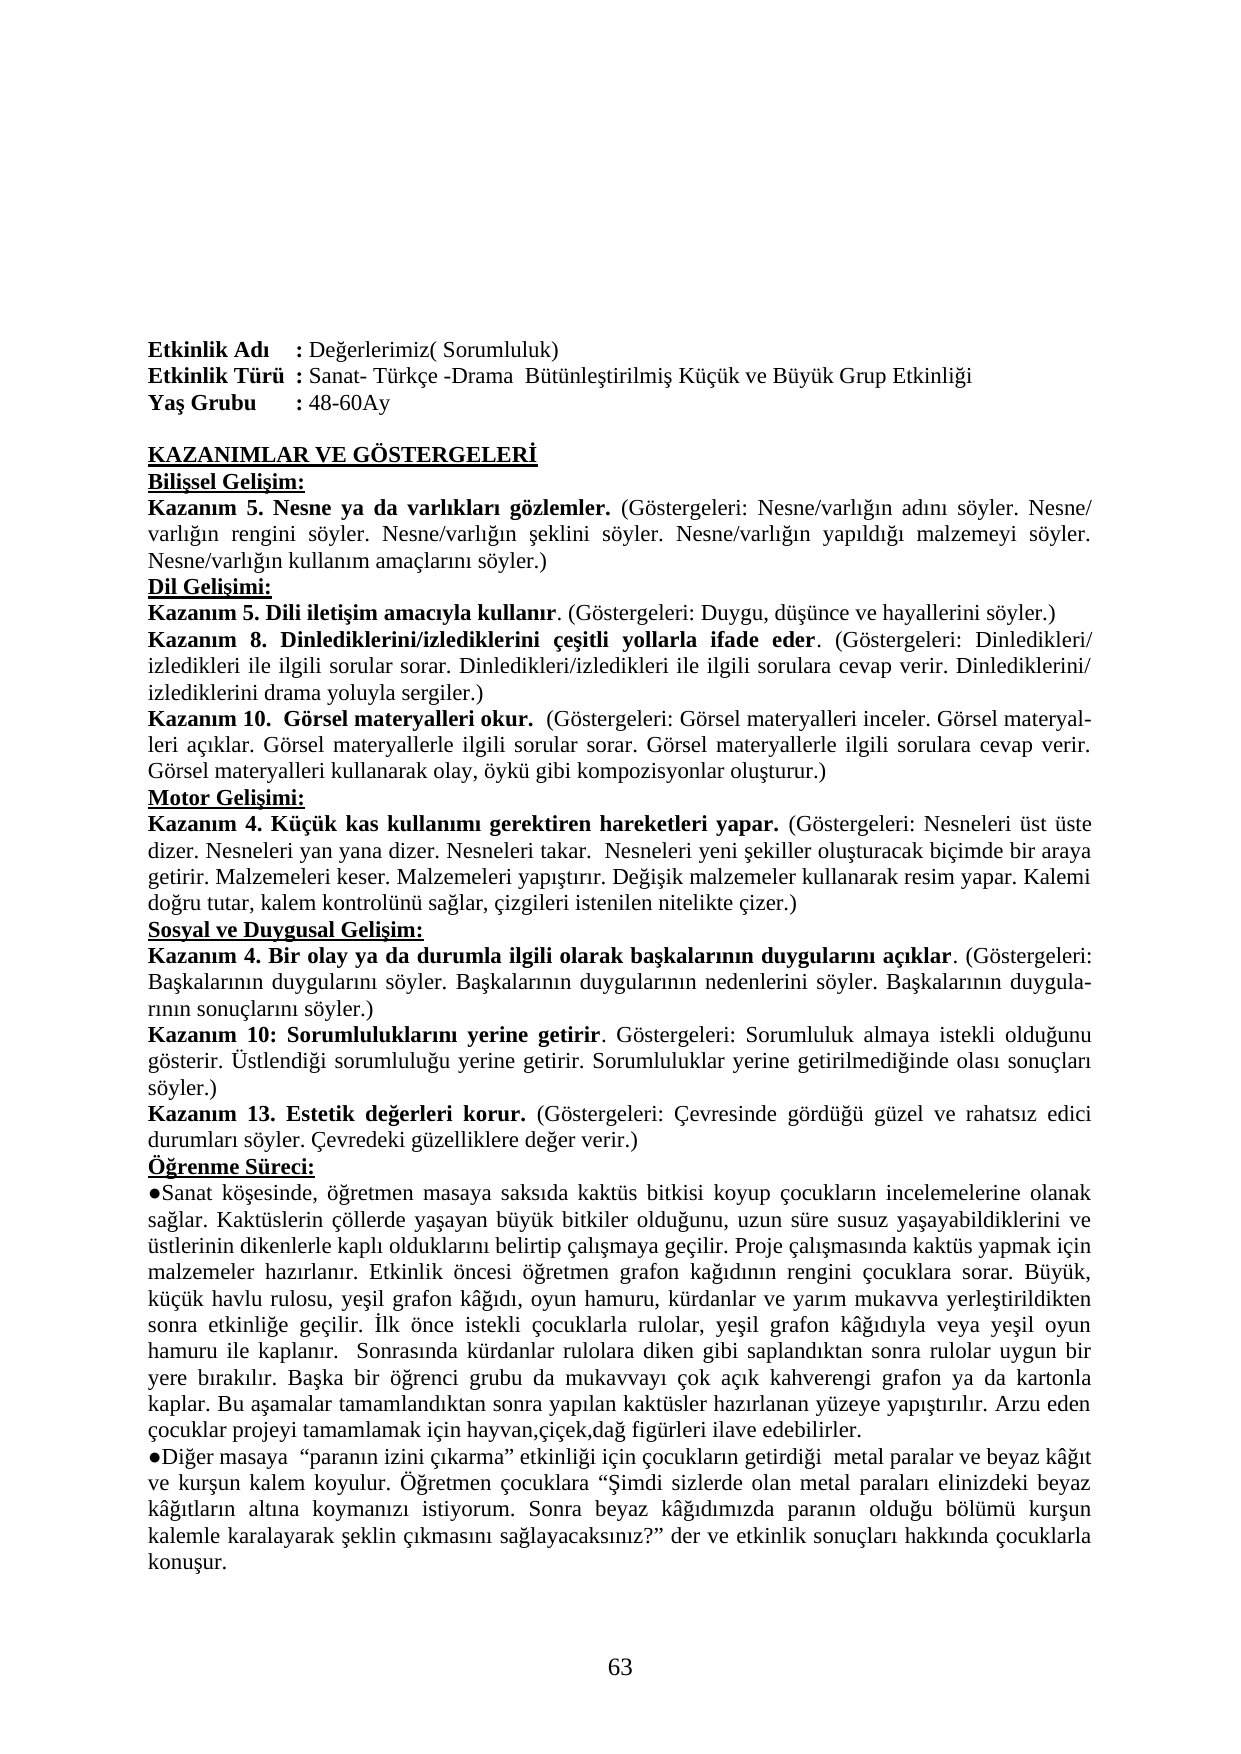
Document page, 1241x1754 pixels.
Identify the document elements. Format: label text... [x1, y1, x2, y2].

text Motor Gelişimi: [148, 784, 1093, 810]
text Öğrenme Süreci: [148, 1153, 1093, 1179]
text Bilişsel Gelişim: [148, 468, 1093, 494]
text Etkinlik Türü : Sanat- Türkçe -Drama Bütünleştirilmiş Küçük ve Büyük Grup Etkinliği [148, 362, 1093, 389]
text Etkinlik Adı : Değerlerimiz( Sorumluluk) [148, 336, 1093, 362]
text Kazanım 10: Sorumluluklarını yerine getirir. Göstergeleri: Sorumluluk almaya istekli olduğunu gösterir. Üstlendiği sorumluluğu yerine getirir. Sorumluluklar yerine getirilmediğinde olası sonuçları söyler.) [148, 1021, 1093, 1100]
text Yaş Grubu : 48-60Ay [148, 389, 1093, 415]
text ●Diğer masaya “paranın izini çıkarma” etkinliği için çocukların getirdiği metal paralar ve beyaz kâğıt ve kurşun kalem koyulur. Öğretmen çocuklara “Şimdi sizlerde olan metal paraları elinizdeki beyaz kâğıtların altına koymanızı istiyorum. Sonra beyaz kâğıdımızda paranın olduğu bölümü kurşun kalemle karalayarak şeklin çıkmasını sağlayacaksınız?” der ve etkinlik sonuçları hakkında çocuklarla konuşur. [148, 1443, 1093, 1574]
text Kazanım 5. Dili iletişim amacıyla kullanır. (Göstergeleri: Duygu, düşünce ve hayallerini söyler.) [148, 599, 1093, 626]
text Kazanım 13. Estetik değerleri korur. (Göstergeleri: Çevresinde gördüğü güzel ve rahatsız edici durumları söyler. Çevredeki güzelliklere değer verir.) [148, 1100, 1093, 1153]
text ●Sanat köşesinde, öğretmen masaya saksıda kaktüs bitkisi koyup çocukların incelemelerine olanak sağlar. Kaktüslerin çöllerde yaşayan büyük bitkiler olduğunu, uzun süre susuz yaşayabildiklerini ve üstlerinin dikenlerle kaplı olduklarını belirtip çalışmaya geçilir. Proje çalışmasında kaktüs yapmak için malzemeler hazırlanır. Etkinlik öncesi öğretmen grafon kağıdının rengini çocuklara sorar. Büyük, küçük havlu rulosu, yeşil grafon kâğıdı, oyun hamuru, kürdanlar ve yarım mukavva yerleştirildikten sonra etkinliğe geçilir. İlk önce istekli çocuklarla rulolar, yeşil grafon kâğıdıyla veya yeşil oyun hamuru ile kaplanır. Sonrasında kürdanlar rulolara diken gibi saplandıktan sonra rulolar uygun bir yere bırakılır. Başka bir öğrenci grubu da mukavvayı çok açık kahverengi grafon ya da kartonla kaplar. Bu aşamalar tamamlandıktan sonra yapılan kaktüsler hazırlanan yüzeye yapıştırılır. Arzu eden çocuklar projeyi tamamlamak için hayvan,çiçek,dağ figürleri ilave edebilirler. [148, 1179, 1093, 1443]
text Sosyal ve Duygusal Gelişim: [148, 916, 1093, 942]
text KAZANIMLAR VE GÖSTERGELERİ [148, 441, 1093, 468]
text Dil Gelişimi: [148, 573, 1093, 599]
text Kazanım 5. Nesne ya da varlıkları gözlemler. (Göstergeleri: Nesne/varlığın adını söyler. Nesne/ varlığın rengini söyler. Nesne/varlığın şeklini söyler. Nesne/varlığın yapıldığı malzemeyi söyler. Nesne/varlığın kullanım amaçlarını söyler.) [148, 494, 1093, 573]
text Kazanım 10. Görsel materyalleri okur. (Göstergeleri: Görsel materyalleri inceler. Görsel materyal-leri açıklar. Görsel materyallerle ilgili sorular sorar. Görsel materyallerle ilgili sorulara cevap verir. Görsel materyalleri kullanarak olay, öykü gibi kompozisyonlar oluşturur.) [148, 705, 1093, 784]
text Kazanım 4. Küçük kas kullanımı gerektiren hareketleri yapar. (Göstergeleri: Nesneleri üst üste dizer. Nesneleri yan yana dizer. Nesneleri takar. Nesneleri yeni şekiller oluşturacak biçimde bir araya getirir. Malzemeleri keser. Malzemeleri yapıştırır. Değişik malzemeler kullanarak resim yapar. Kalemi doğru tutar, kalem kontrolünü sağlar, çizgileri istenilen nitelikte çizer.) [148, 810, 1093, 916]
text Kazanım 8. Dinlediklerini/izlediklerini çeşitli yollarla ifade eder. (Göstergeleri: Dinledikleri/ izledikleri ile ilgili sorular sorar. Dinledikleri/izledikleri ile ilgili sorulara cevap verir. Dinlediklerini/ izlediklerini drama yoluyla sergiler.) [148, 626, 1093, 705]
text Kazanım 4. Bir olay ya da durumla ilgili olarak başkalarının duygularını açıklar. (Göstergeleri: Başkalarının duygularını söyler. Başkalarının duygularının nedenlerini söyler. Başkalarının duygula-rının sonuçlarını söyler.) [148, 942, 1093, 1021]
